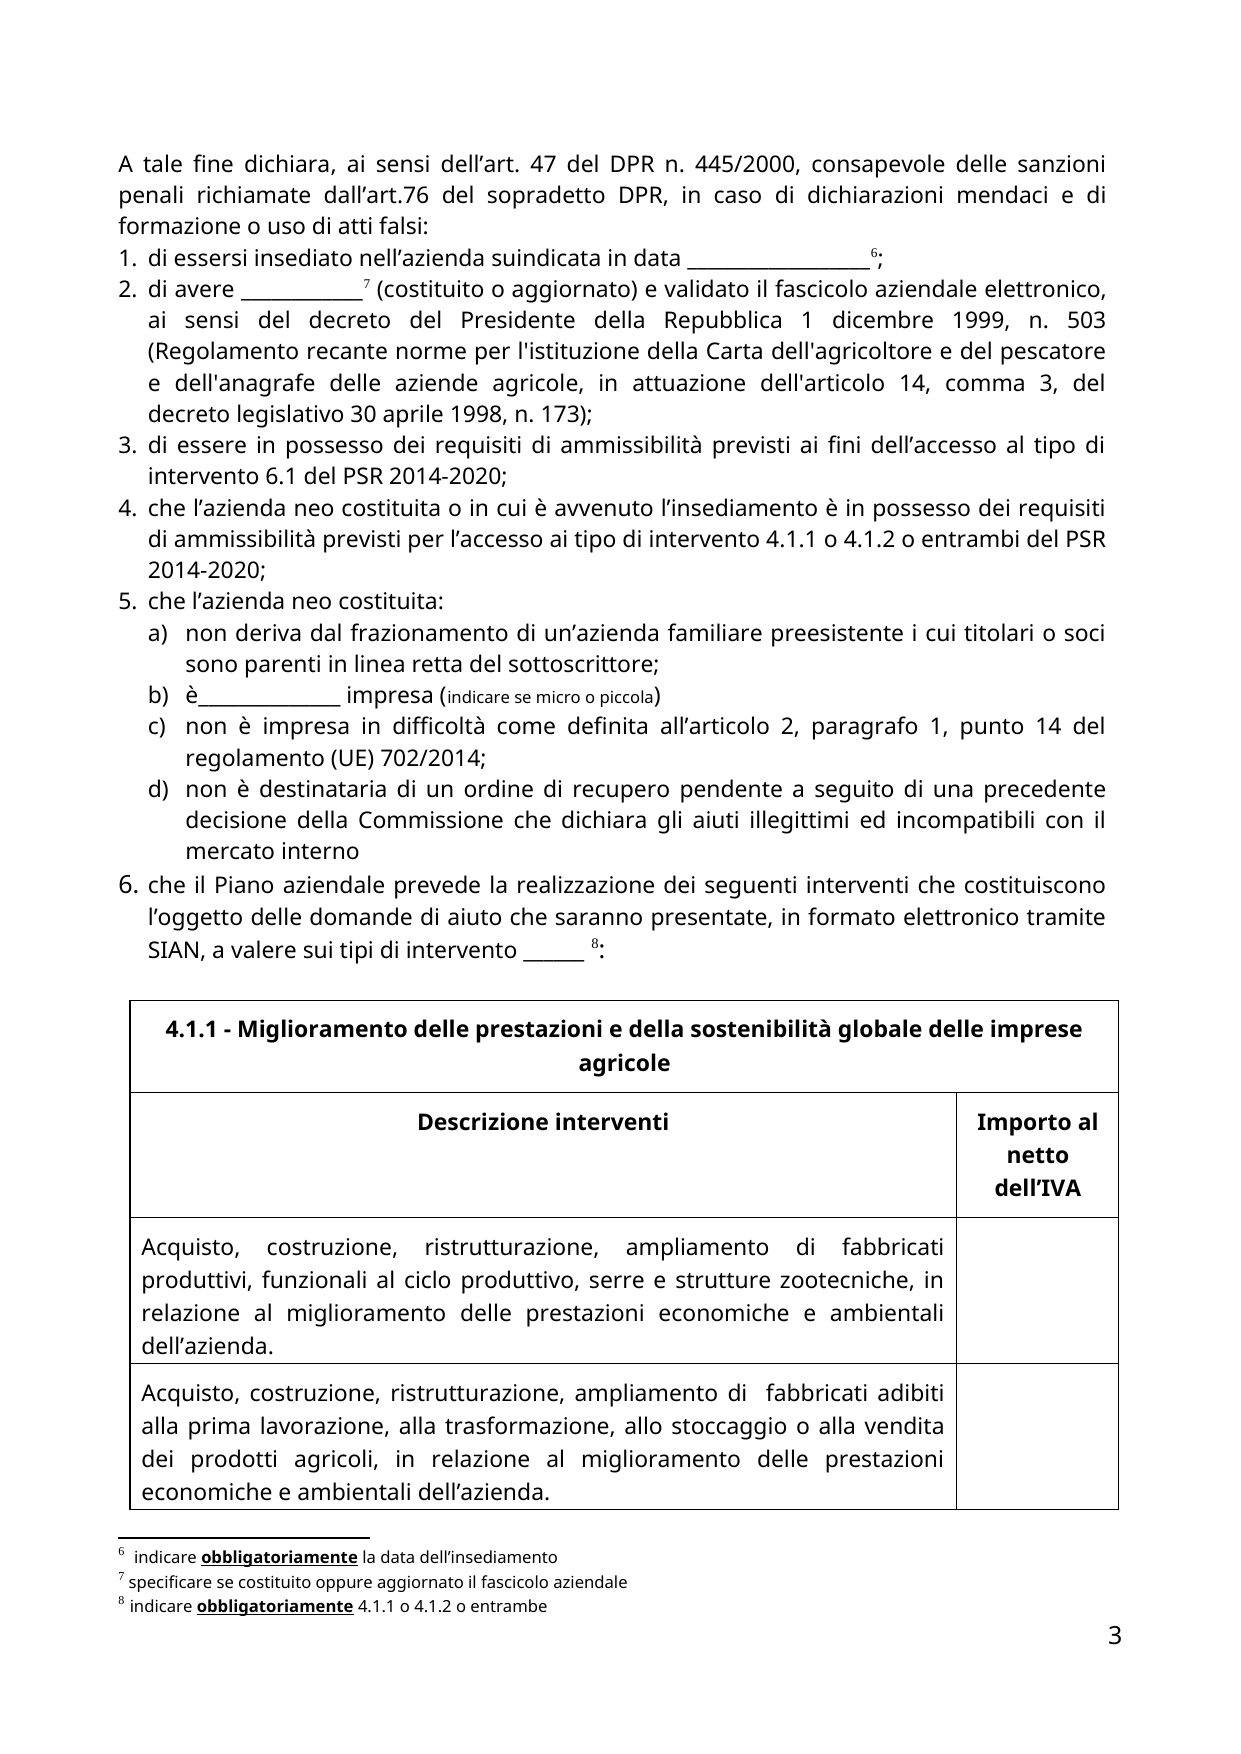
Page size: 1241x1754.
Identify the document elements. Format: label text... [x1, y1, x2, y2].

table_cell [957, 1218, 1118, 1363]
list è______________ impresa (indicare se micro o piccola) [148, 679, 1107, 710]
list di essersi insediato nell’azienda suindicata in data __________________; [118, 241, 1107, 273]
table_cell Importo al netto dell’IVA [957, 1093, 1118, 1217]
list non è impresa in difficoltà come definita all’articolo 2, paragrafo 1, punto 14 del regolamento (UE) 702/2014; [148, 710, 1107, 773]
list non deriva dal frazionamento di un’azienda familiare preesistente i cui titolari o soci sono parenti in linea retta del sottoscrittore; [148, 616, 1107, 679]
list che l’azienda neo costituita o in cui è avvenuto l’insediamento è in possesso dei requisiti di ammissibilità previsti per l’accesso ai tipo di intervento 4.1.1 o 4.1.2 o entrambi del PSR 2014-2020; [118, 491, 1107, 585]
text A tale fine dichiara, ai sensi dell’art. 47 del DPR n. 445/2000, consapevole delle sanzioni penali richiamate dall’art.76 del sopradetto DPR, in caso di dichiarazioni mendaci e di formazione o uso di atti falsi: [118, 148, 1107, 241]
list non è destinataria di un ordine di recupero pendente a seguito di una precedente decisione della Commissione che dichiara gli aiuti illegittimi ed incompatibili con il mercato interno [148, 773, 1107, 866]
list di essere in possesso dei requisiti di ammissibilità previsti ai fini dell’accesso al tipo di intervento 6.1 del PSR 2014-2020; [118, 429, 1107, 491]
table_cell [957, 1364, 1118, 1509]
table_cell Descrizione interventi [131, 1093, 956, 1217]
table_cell Acquisto, costruzione, ristrutturazione, ampliamento di fabbricati adibiti alla prima lavorazione, alla trasformazione, allo stoccaggio o alla vendita dei prodotti agricoli, in relazione al miglioramento delle prestazioni economiche e ambientali dell’azienda. [131, 1364, 956, 1509]
list di avere ____________ (costituito o aggiornato) e validato il fascicolo aziendale elettronico, ai sensi del decreto del Presidente della Repubblica 1 dicembre 1999, n. 503 (Regolamento recante norme per l'istituzione della Carta dell'agricoltore e del pescatore e dell'anagrafe delle aziende agricole, in attuazione dell'articolo 14, comma 3, del decreto legislativo 30 aprile 1998, n. 173); [118, 273, 1107, 429]
list che il Piano aziendale prevede la realizzazione dei seguenti interventi che costituiscono l’oggetto delle domande di aiuto che saranno presentate, in formato elettronico tramite SIAN, a valere sui tipi di intervento ______ : [118, 866, 1107, 966]
table_cell Acquisto, costruzione, ristrutturazione, ampliamento di fabbricati produttivi, funzionali al ciclo produttivo, serre e strutture zootecniche, in relazione al miglioramento delle prestazioni economiche e ambientali dell’azienda. [131, 1218, 956, 1363]
table_header 4.1.1 - Miglioramento delle prestazioni e della sostenibilità globale delle imprese agricole [131, 1001, 1118, 1092]
list che l’azienda neo costituita: [118, 585, 1107, 616]
